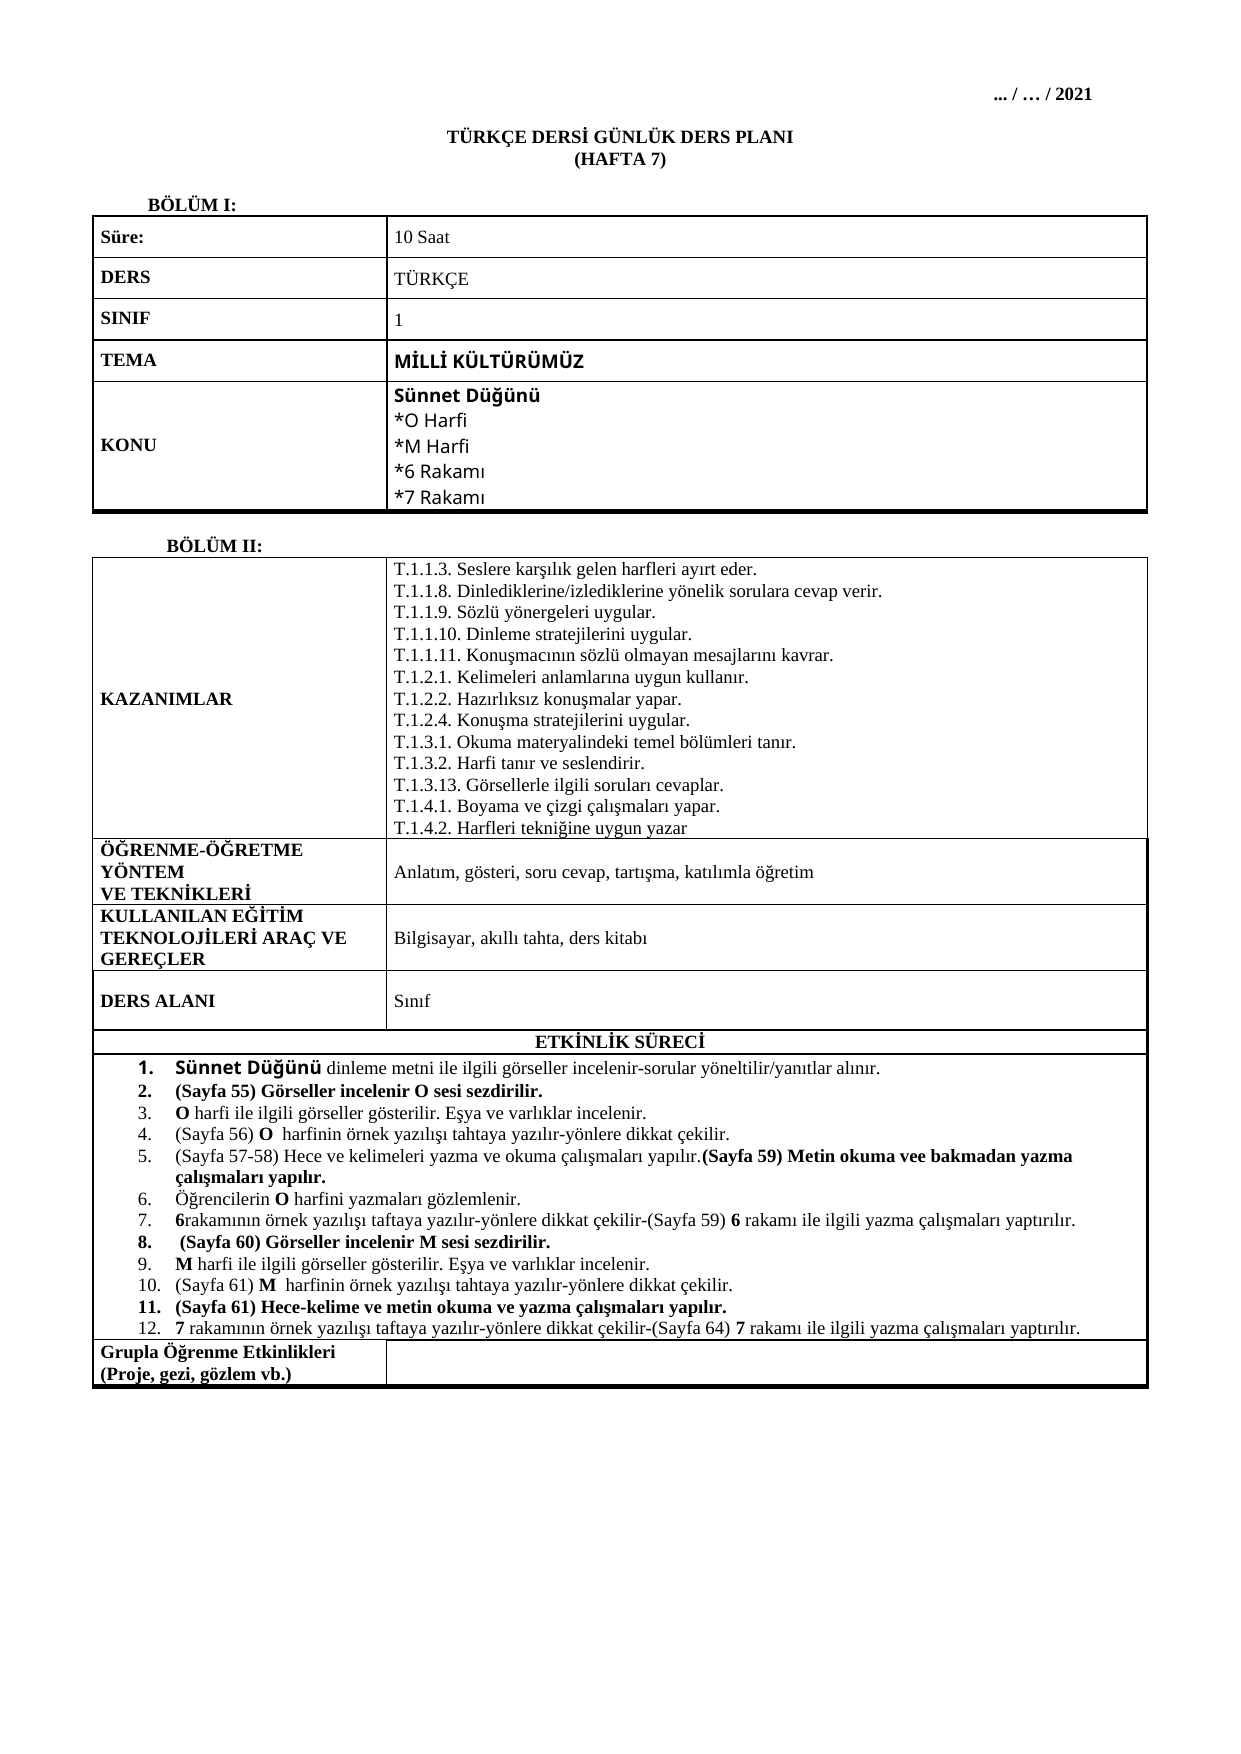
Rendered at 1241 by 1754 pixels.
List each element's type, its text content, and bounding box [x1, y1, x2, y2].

table_cell ÖĞRENME-ÖĞRETME YÖNTEM VE TEKNİKLERİ [93, 839, 386, 904]
table_cell SINIF [94, 299, 386, 339]
table_cell TEMA [94, 341, 386, 381]
table_cell Sünnet Düğünü *O Harfi *M Harfi *6 Rakamı *7 Rakamı [388, 382, 1146, 509]
table_header Süre: [94, 217, 386, 256]
text TÜRKÇE DERSİ GÜNLÜK DERS PLANI [148, 126, 1093, 148]
table_cell KULLANILAN EĞİTİM TEKNOLOJİLERİ ARAÇ VE GEREÇLER [93, 905, 386, 970]
table_header 10 Saat [388, 217, 1146, 256]
table_cell KONU [94, 382, 386, 509]
table_cell Bilgisayar, akıllı tahta, ders kitabı [387, 905, 1146, 970]
text BÖLÜM II: [148, 535, 1093, 557]
text ... / … / 2021 [148, 83, 1093, 105]
table_cell TÜRKÇE [388, 258, 1146, 298]
table_cell ETKİNLİK SÜRECİ [94, 1031, 1146, 1052]
table_cell Anlatım, gösteri, soru cevap, tartışma, katılımla öğretim [387, 839, 1146, 904]
table_cell DERS ALANI [94, 971, 386, 1029]
text (HAFTA 7) [148, 148, 1093, 169]
table_header KAZANIMLAR [93, 558, 386, 838]
table_cell MİLLİ KÜLTÜRÜMÜZ [388, 341, 1146, 381]
table_header T.1.1.3. Seslere karşılık gelen harfleri ayırt eder. T.1.1.8. Dinlediklerine/izlediklerine yönelik sorulara cevap verir. T.1.1.9. Sözlü yönergeleri uygular. T.1.1.10. Dinleme stratejilerini uygular. T.1.1.11. Konuşmacının sözlü olmayan mesajlarını kavrar. T.1.2.1. Kelimeleri anlamlarına uygun kullanır. T.1.2.2. Hazırlıksız konuşmalar yapar. T.1.2.4. Konuşma stratejilerini uygular. T.1.3.1. Okuma materyalindeki temel bölümleri tanır. T.1.3.2. Harfi tanır ve seslendirir. T.1.3.13. Görsellerle ilgili soruları cevaplar. T.1.4.1. Boyama ve çizgi çalışmaları yapar. T.1.4.2. Harfleri tekniğine uygun yazar [387, 558, 1147, 838]
table_cell Grupla Öğrenme Etkinlikleri (Proje, gezi, gözlem vb.) [94, 1340, 386, 1384]
table_cell 1 [388, 299, 1146, 339]
table_cell Sünnet Düğünü dinleme metni ile ilgili görseller incelenir-sorular yöneltilir/yanıtlar alınır. (Sayfa 55) Görseller incelenir O sesi sezdirilir. O harfi ile ilgili görseller gösterilir. Eşya ve varlıklar incelenir. (Sayfa 56) O harfinin örnek yazılışı tahtaya yazılır-yönlere dikkat çekilir. (Sayfa 57-58) Hece ve kelimeleri yazma ve okuma çalışmaları yapılır.(Sayfa 59) Metin okuma vee bakmadan yazma çalışmaları yapılır. Öğrencilerin O harfini yazmaları gözlemlenir. 6rakamının örnek yazılışı taftaya yazılır-yönlere dikkat çekilir-(Sayfa 59) 6 rakamı ile ilgili yazma çalışmaları yaptırılır. (Sayfa 60) Görseller incelenir M sesi sezdirilir. M harfi ile ilgili görseller gösterilir. Eşya ve varlıklar incelenir. (Sayfa 61) M harfinin örnek yazılışı tahtaya yazılır-yönlere dikkat çekilir. (Sayfa 61) Hece-kelime ve metin okuma ve yazma çalışmaları yapılır. 7 rakamının örnek yazılışı taftaya yazılır-yönlere dikkat çekilir-(Sayfa 64) 7 rakamı ile ilgili yazma çalışmaları yaptırılır. [94, 1055, 1146, 1339]
table_cell Sınıf [387, 971, 1146, 1029]
table_cell [387, 1341, 1146, 1384]
table_cell DERS [94, 258, 386, 298]
text BÖLÜM I: [148, 193, 1093, 215]
